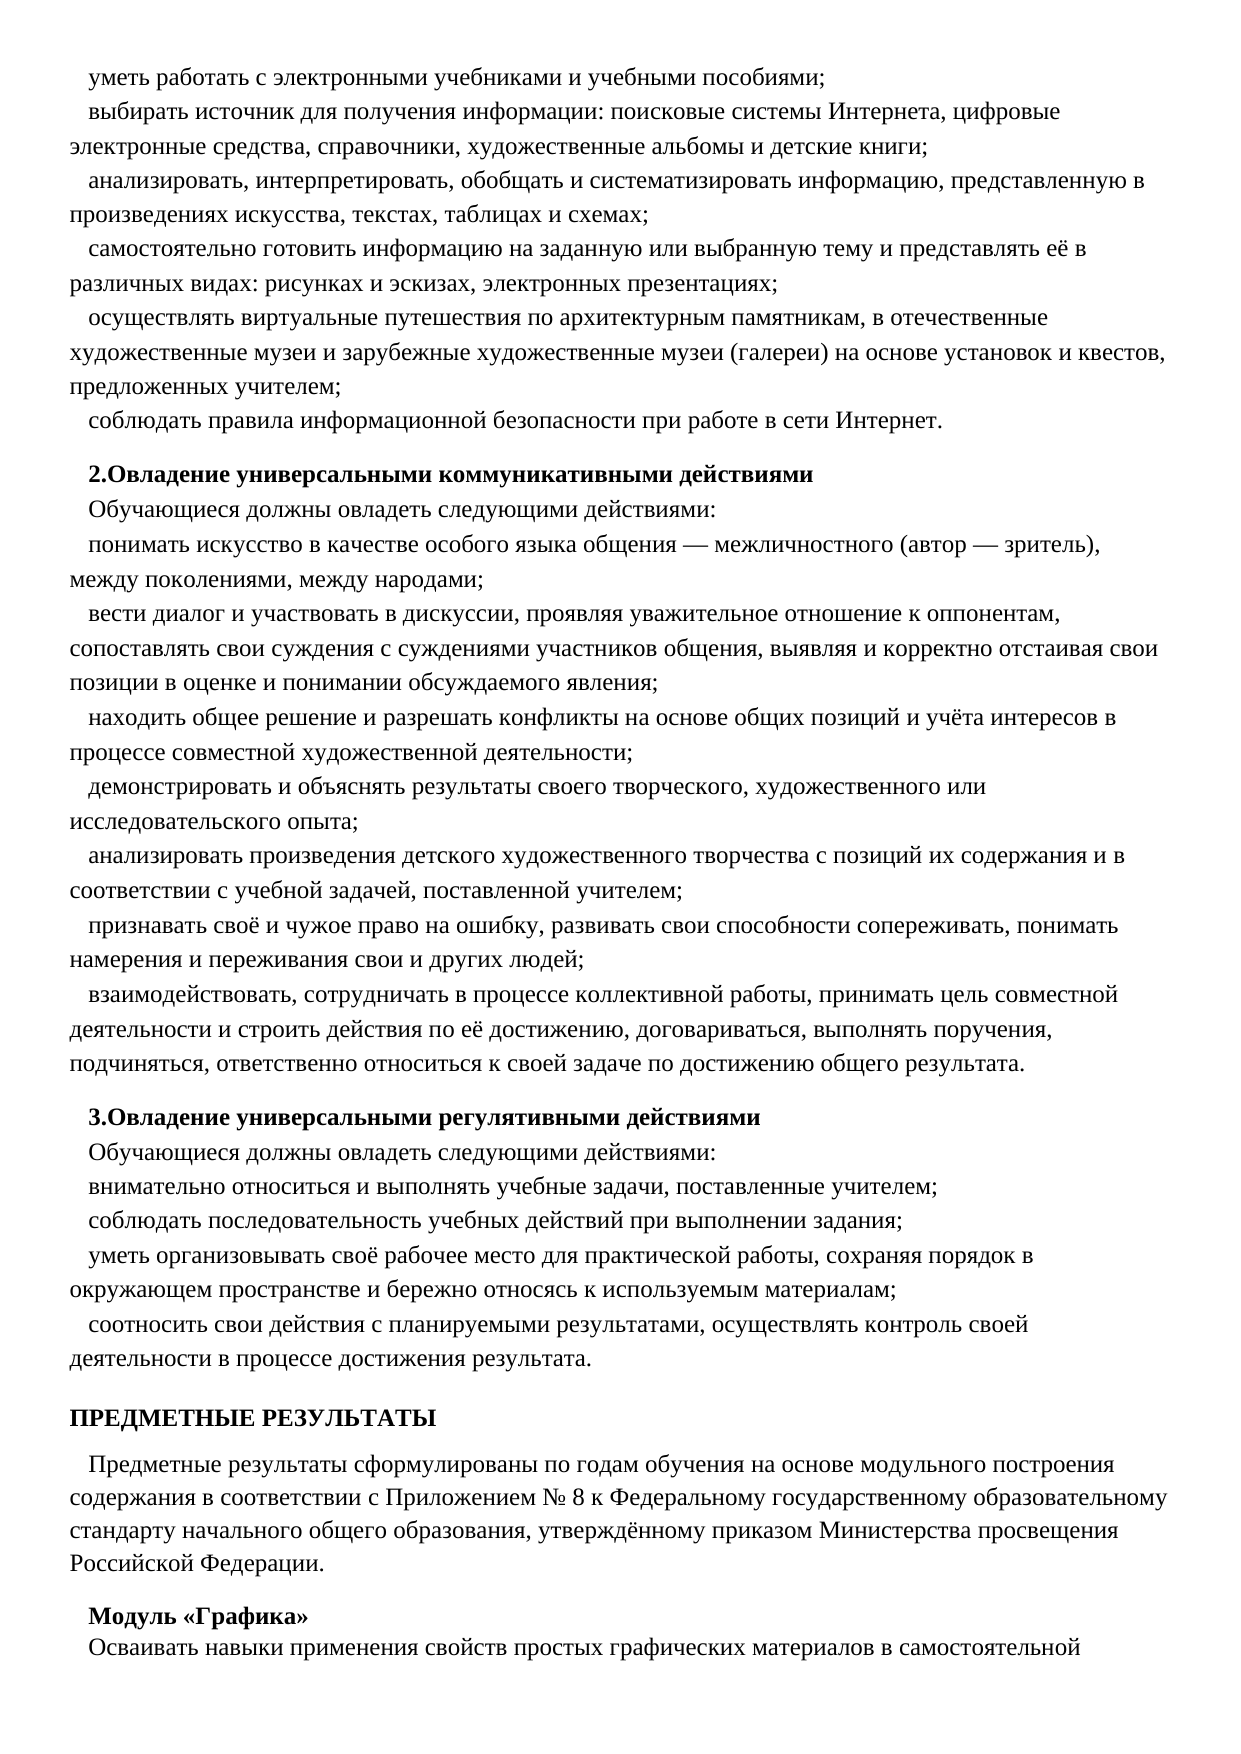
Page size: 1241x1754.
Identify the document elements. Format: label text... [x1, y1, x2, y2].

text 3.Овладение универсальными регулятивными действиями Обучающиеся должны овладеть следующими действиями: внимательно относиться и выполнять учебные задачи, поставленные учителем; соблюдать последовательность учебных действий при выполнении задания; уметь организовывать своё рабочее место для практической работы, сохраняя порядок в окружающем пространстве и бережно относясь к используемым материалам; соотносить свои действия с планируемыми результатами, осуществлять контроль своей деятельности в процессе достижения результата. [69, 1102, 1036, 1372]
text уметь работать с электронными учебниками и учебными пособиями; выбирать источник для получения информации: поисковые системы Интернета, цифровые электронные средства, справочники, художественные альбомы и детские книги; анализировать, интерпретировать, обобщать и систематизировать информацию, представленную в произведениях искусства, текстах, таблицах и схемах; самостоятельно готовить информацию на заданную или выбранную тему и представлять её в различных видах: рисунках и эскизах, электронных презентациях; осуществлять виртуальные путешествия по архитектурным памятникам, в отечественные художественные музеи и зарубежные художественные музеи (галереи) на основе установок и квестов, предложенных учителем; соблюдать правила информационной безопасности при работе в сети Интернет. [69, 62, 1171, 434]
text ПРЕДМЕТНЫЕ РЕЗУЛЬТАТЫ [69, 1405, 1171, 1432]
text Модуль «Графика» Осваивать навыки применения свойств простых графических материалов в самостоятельной [88, 1601, 1096, 1661]
text 2.Овладение универсальными коммуникативными действиями Обучающиеся должны овладеть следующими действиями: понимать искусство в качестве особого языка общения — межличностного (автор — зритель), между поколениями, между народами; вести диалог и участвовать в дискуссии, проявляя уважительное отношение к оппонентам, сопоставлять свои суждения с суждениями участников общения, выявляя и корректно отстаивая свои позиции в оценке и понимании обсуждаемого явления; находить общее решение и разрешать конфликты на основе общих позиций и учёта интересов в процессе совместной художественной деятельности; демонстрировать и объяснять результаты своего творческого, художественного или исследовательского опыта; анализировать произведения детского художественного творчества с позиций их содержания и в соответствии с учебной задачей, поставленной учителем; признавать своё и чужое право на ошибку, развивать свои способности сопереживать, понимать намерения и переживания свои и других людей; взаимодействовать, сотрудничать в процессе коллективной работы, принимать цель совместной деятельности и строить действия по её достижению, договариваться, выполнять поручения, подчиняться, ответственно относиться к своей задаче по достижению общего результата. [69, 459, 1171, 1077]
text Предметные результаты сформулированы по годам обучения на основе модульного построения содержания в соответствии с Приложением № 8 к Федеральному государственному образовательному стандарту начального общего образования, утверждённому приказом Министерства просвещения Российской Федерации. [69, 1449, 1171, 1577]
